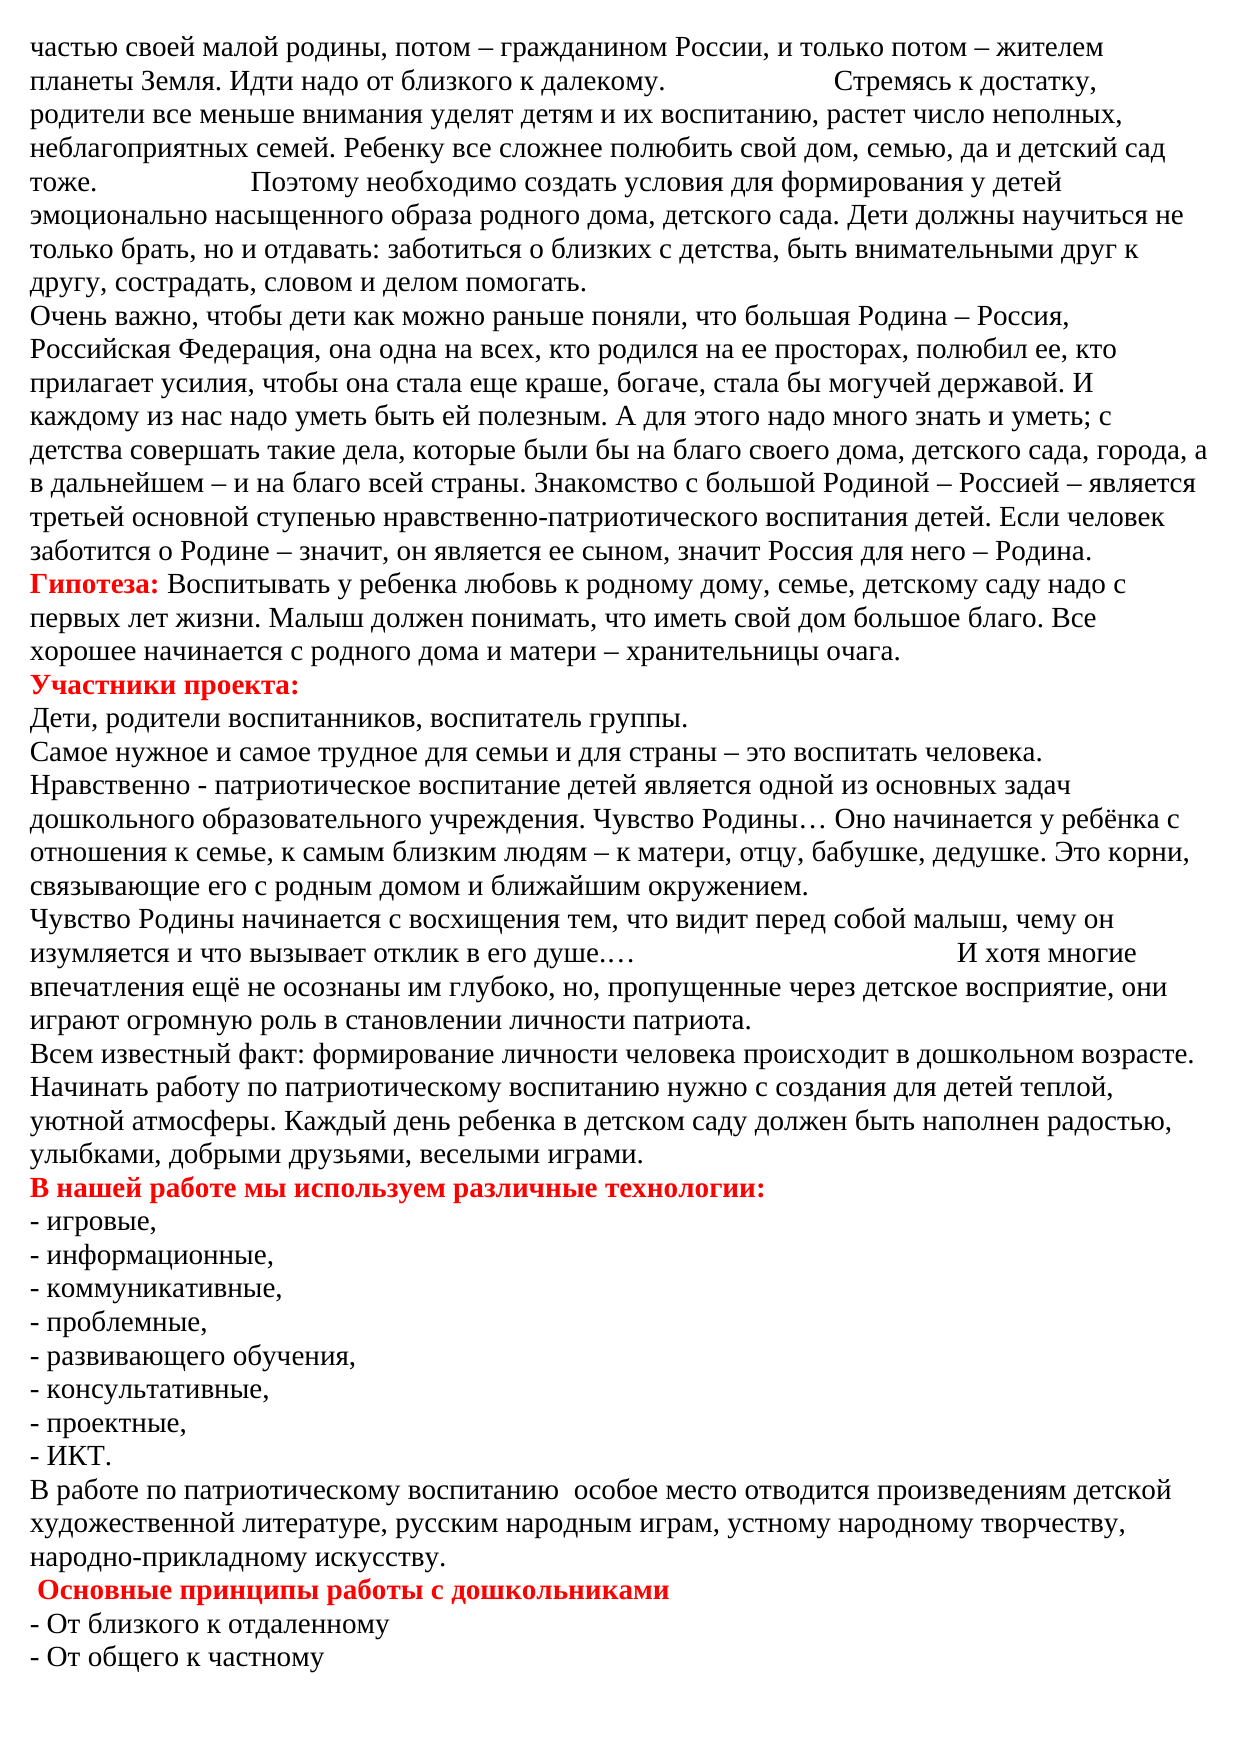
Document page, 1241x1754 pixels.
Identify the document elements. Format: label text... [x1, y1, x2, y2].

text - игровые, [29, 1203, 1211, 1237]
text - информационные, [29, 1237, 1211, 1271]
text Основные принципы работы с дошкольниками [29, 1572, 1211, 1606]
text - От близкого к отдаленному [29, 1606, 1211, 1639]
text - развивающего обучения, [29, 1338, 1211, 1371]
text - проблемные, [29, 1304, 1211, 1338]
text Дети, родители воспитанников, воспитатель группы. [29, 700, 1211, 734]
text Гипотеза: Воспитывать у ребенка любовь к родному дому, семье, детскому саду надо с первых лет жизни. Малыш должен понимать, что иметь свой дом большое благо. Все хорошее начинается с родного дома и матери – хранительницы очага. [29, 566, 1211, 667]
text В работе по патриотическому воспитанию особое место отводится произведениям детской художественной литературе, русским народным играм, устному народному творчеству, народно-прикладному искусству. [29, 1472, 1211, 1572]
text Самое нужное и самое трудное для семьи и для страны – это воспитать человека. Нравственно - патриотическое воспитание детей является одной из основных задач дошкольного образовательного учреждения. Чувство Родины… Оно начинается у ребёнка с отношения к семье, к самым близким людям – к матери, отцу, бабушке, дедушке. Это корни, связывающие его с родным домом и ближайшим окружением. Чувство Родины начинается с восхищения тем, что видит перед собой малыш, чему он изумляется и что вызывает отклик в его душе.… И хотя многие впечатления ещё не осознаны им глубоко, но, пропущенные через детское восприятие, они играют огромную роль в становлении личности патриота. Всем известный факт: формирование личности человека происходит в дошкольном возрасте. Начинать работу по патриотическому воспитанию нужно с создания для детей теплой, уютной атмосферы. Каждый день ребенка в детском саду должен быть наполнен радостью, улыбками, добрыми друзьями, веселыми играми. [29, 734, 1211, 1170]
text Участники проекта: [29, 667, 1211, 700]
text - От общего к частному [29, 1639, 1211, 1673]
text - ИКТ. [29, 1438, 1211, 1472]
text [29, 29, 1211, 566]
text - коммуникативные, [29, 1271, 1211, 1304]
text - консультативные, [29, 1371, 1211, 1405]
text В нашей работе мы используем различные технологии: [29, 1170, 1211, 1203]
text - проектные, [29, 1405, 1211, 1438]
